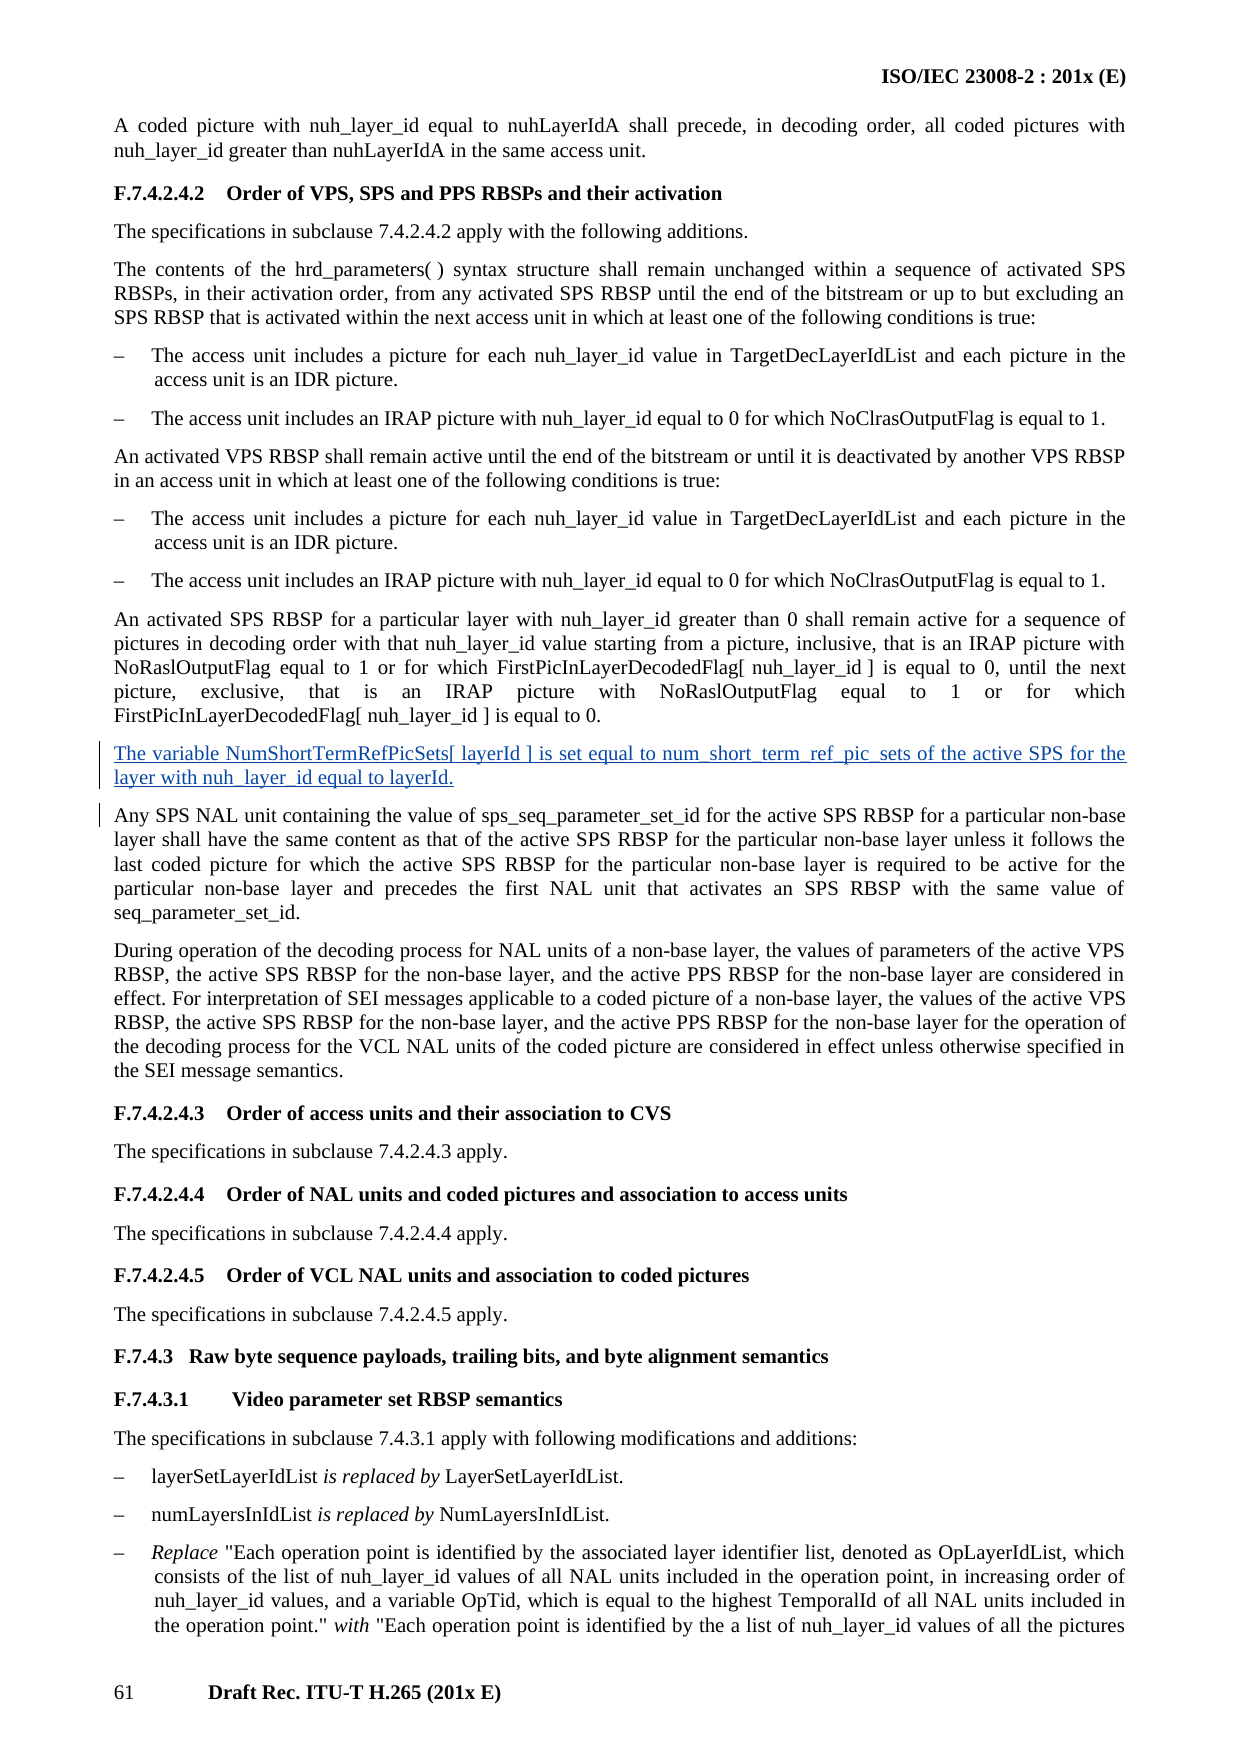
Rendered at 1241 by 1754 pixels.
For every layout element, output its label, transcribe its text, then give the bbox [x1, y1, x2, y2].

list Raw byte sequence payloads, trailing bits, and byte alignment semantics [113, 1344, 1127, 1368]
list The access unit includes a picture for each nuh_layer_id value in TargetDecLayerIdList and each picture in the access unit is an IDR picture. [113, 506, 1127, 554]
text The specifications in subclause 7.4.2.4.2 apply with the following additions. [113, 219, 1127, 243]
list The access unit includes an IRAP picture with nuh_layer_id equal to 0 for which NoClrasOutputFlag is equal to 1. [113, 568, 1127, 592]
list The access unit includes an IRAP picture with nuh_layer_id equal to 0 for which NoClrasOutputFlag is equal to 1. [113, 406, 1127, 429]
list Video parameter set RBSP semantics [113, 1387, 1127, 1411]
list numLayersInIdList is replaced by NumLayersInIdList. [113, 1502, 1127, 1526]
text The specifications in subclause 7.4.3.1 apply with following modifications and additions: [113, 1426, 1127, 1450]
text The specifications in subclause 7.4.2.4.4 apply. [113, 1220, 1127, 1244]
list Order of NAL units and coded pictures and association to access units [113, 1182, 1127, 1206]
text The contents of the hrd_parameters( ) syntax structure shall remain unchanged within a sequence of activated SPS RBSPs, in their activation order, from any activated SPS RBSP until the end of the bitstream or up to but excluding an SPS RBSP that is activated within the next access unit in which at least one of the following conditions is true: [113, 257, 1127, 329]
text A coded picture with nuh_layer_id equal to nuhLayerIdA shall precede, in decoding order, all coded pictures with nuh_layer_id greater than nuhLayerIdA in the same access unit. [113, 113, 1127, 162]
text The specifications in subclause 7.4.2.4.5 apply. [113, 1302, 1127, 1326]
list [113, 1540, 1127, 1637]
text The specifications in subclause 7.4.2.4.3 apply. [113, 1139, 1127, 1163]
list Order of VPS, SPS and PPS RBSPs and their activation [113, 180, 1127, 204]
list Order of VCL NAL units and association to coded pictures [113, 1263, 1127, 1287]
list An activated SPS RBSP for a particular layer with nuh_layer_id greater than 0 shall remain active for a sequence of pictures in decoding order with that nuh_layer_id value starting from a picture, inclusive, that is an IRAP picture with NoRaslOutputFlag equal to 1 or for which FirstPicInLayerDecodedFlag[ nuh_layer_id ] is equal to 0, until the next picture, exclusive, that is an IRAP picture with NoRaslOutputFlag equal to 1 or for which FirstPicInLayerDecodedFlag[ nuh_layer_id ] is equal to 0. [113, 607, 1127, 727]
list The access unit includes a picture for each nuh_layer_id value in TargetDecLayerIdList and each picture in the access unit is an IDR picture. [113, 343, 1127, 391]
text During operation of the decoding process for NAL units of a non-base layer, the values of parameters of the active VPS RBSP, the active SPS RBSP for the non-base layer, and the active PPS RBSP for the non-base layer are considered in effect. For interpretation of SEI messages applicable to a coded picture of a non-base layer, the values of the active VPS RBSP, the active SPS RBSP for the non-base layer, and the active PPS RBSP for the non-base layer for the operation of the decoding process for the VCL NAL units of the coded picture are considered in effect unless otherwise specified in the SEI message semantics. [113, 938, 1127, 1082]
list Any SPS NAL unit containing the value of sps_seq_parameter_set_id for the active SPS RBSP for a particular non-base layer shall have the same content as that of the active SPS RBSP for the particular non-base layer unless it follows the last coded picture for which the active SPS RBSP for the particular non-base layer is required to be active for the particular non-base layer and precedes the first NAL unit that activates an SPS RBSP with the same value of seq_parameter_set_id. [113, 803, 1127, 924]
text An activated VPS RBSP shall remain active until the end of the bitstream or until it is deactivated by another VPS RBSP in an access unit in which at least one of the following conditions is true: [113, 444, 1127, 492]
list Order of access units and their association to CVS [113, 1101, 1127, 1125]
list layerSetLayerIdList is replaced by LayerSetLayerIdList. [113, 1464, 1127, 1488]
